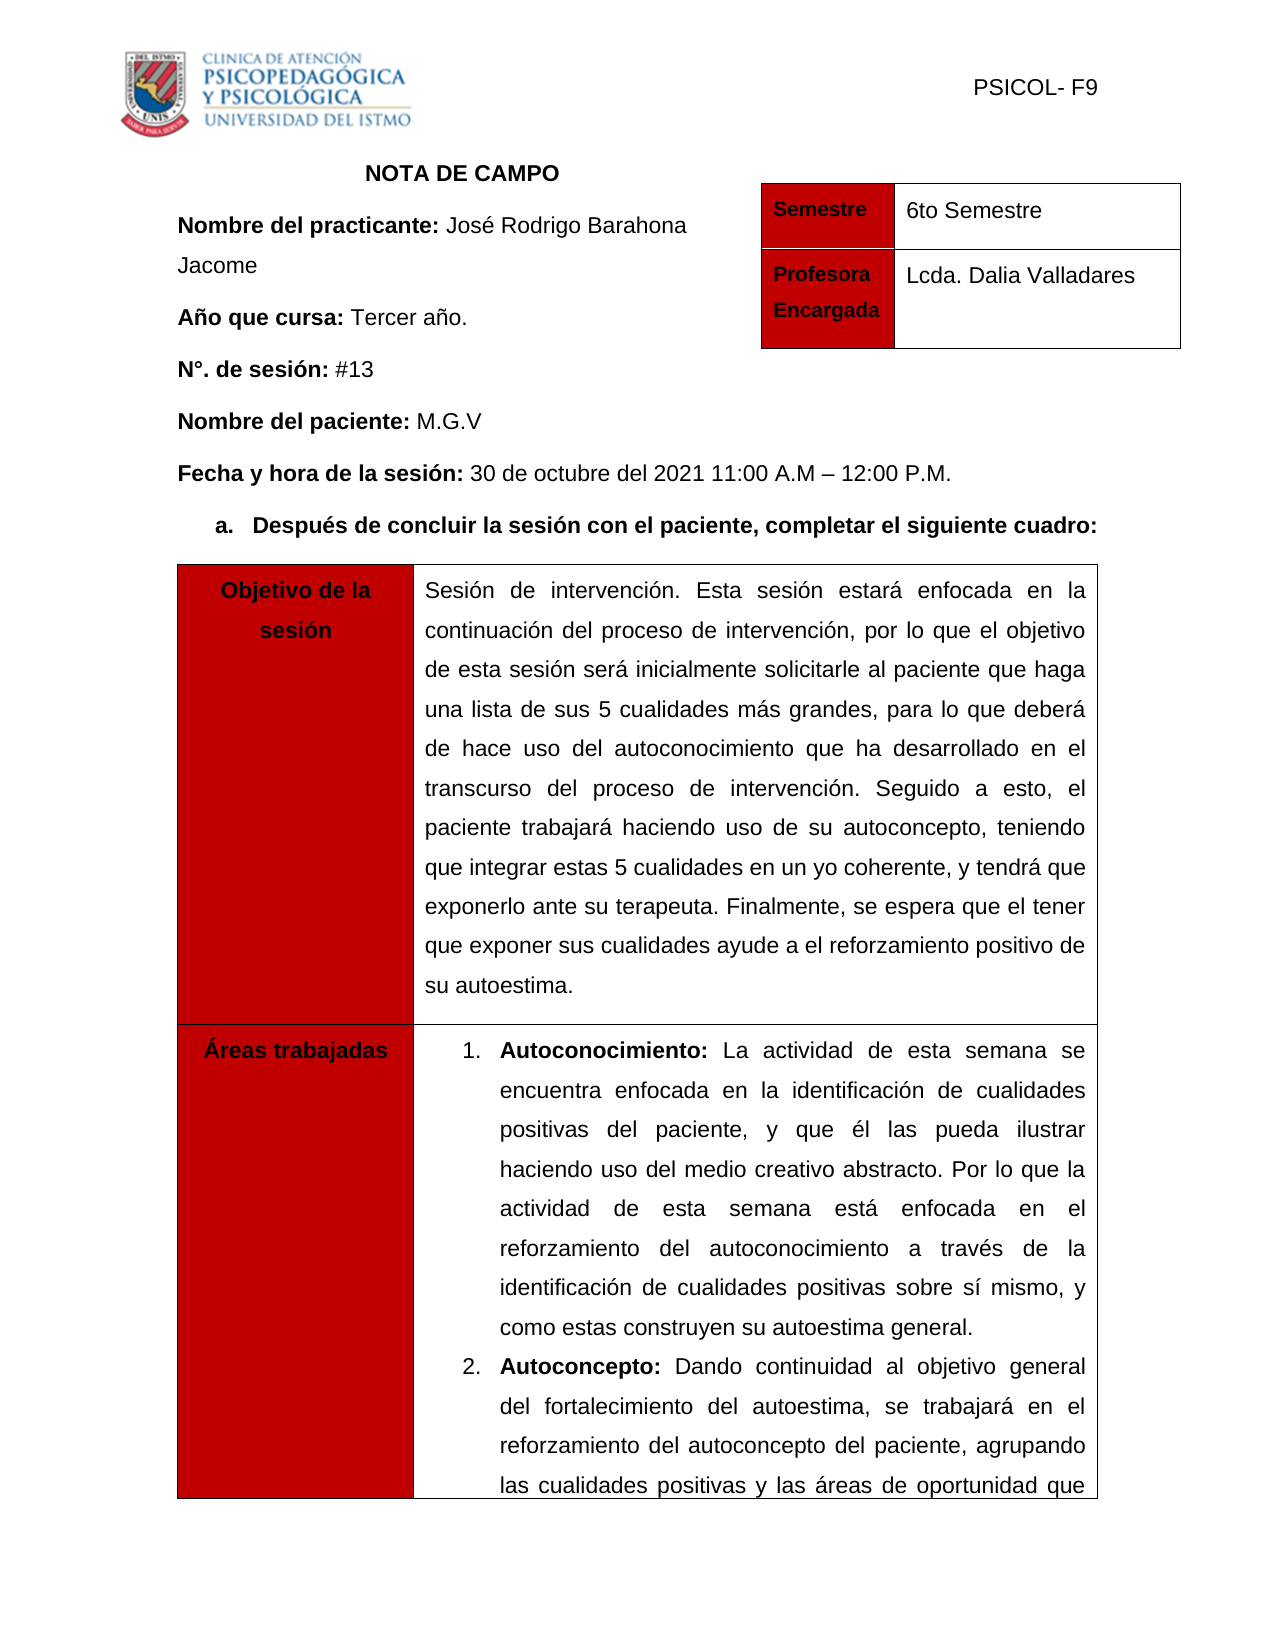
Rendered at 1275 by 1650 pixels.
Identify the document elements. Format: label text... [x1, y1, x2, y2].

text Fecha y hora de la sesión: 30 de octubre del 2021 11:00 A.M – 12:00 P.M. [177, 459, 1127, 486]
text Año que cursa: Tercer año. [177, 304, 761, 330]
text NOTA DE CAMPO [177, 160, 1127, 187]
table_cell Lcda. Dalia Valladares [895, 250, 1180, 348]
picture [65, 20, 437, 148]
table_cell Profesora Encargada [762, 250, 894, 348]
table_header 6to Semestre [895, 184, 1180, 248]
text Nombre del paciente: M.G.V [177, 408, 1127, 434]
table_cell Áreas trabajadas [178, 1025, 413, 1498]
list Después de concluir la sesión con el paciente, completar el siguiente cuadro: [215, 512, 1127, 538]
table_header Sesión de intervención. Esta sesión estará enfocada en la continuación del proceso de intervención, por lo que el objetivo de esta sesión será inicialmente solicitarle al paciente que haga una lista de sus 5 cualidades más grandes, para lo que deberá de hace uso del autoconocimiento que ha desarrollado en el transcurso del proceso de intervención. Seguido a esto, el paciente trabajará haciendo uso de su autoconcepto, teniendo que integrar estas 5 cualidades en un yo coherente, y tendrá que exponerlo ante su terapeuta. Finalmente, se espera que el tener que exponer sus cualidades ayude a el reforzamiento positivo de su autoestima. [414, 565, 1097, 1024]
text Nombre del practicante: José Rodrigo Barahona Jacome [177, 212, 761, 278]
text N°. de sesión: #13 [177, 356, 1127, 382]
table_header Objetivo de la sesión [178, 565, 413, 1024]
table_header Semestre [762, 184, 894, 248]
